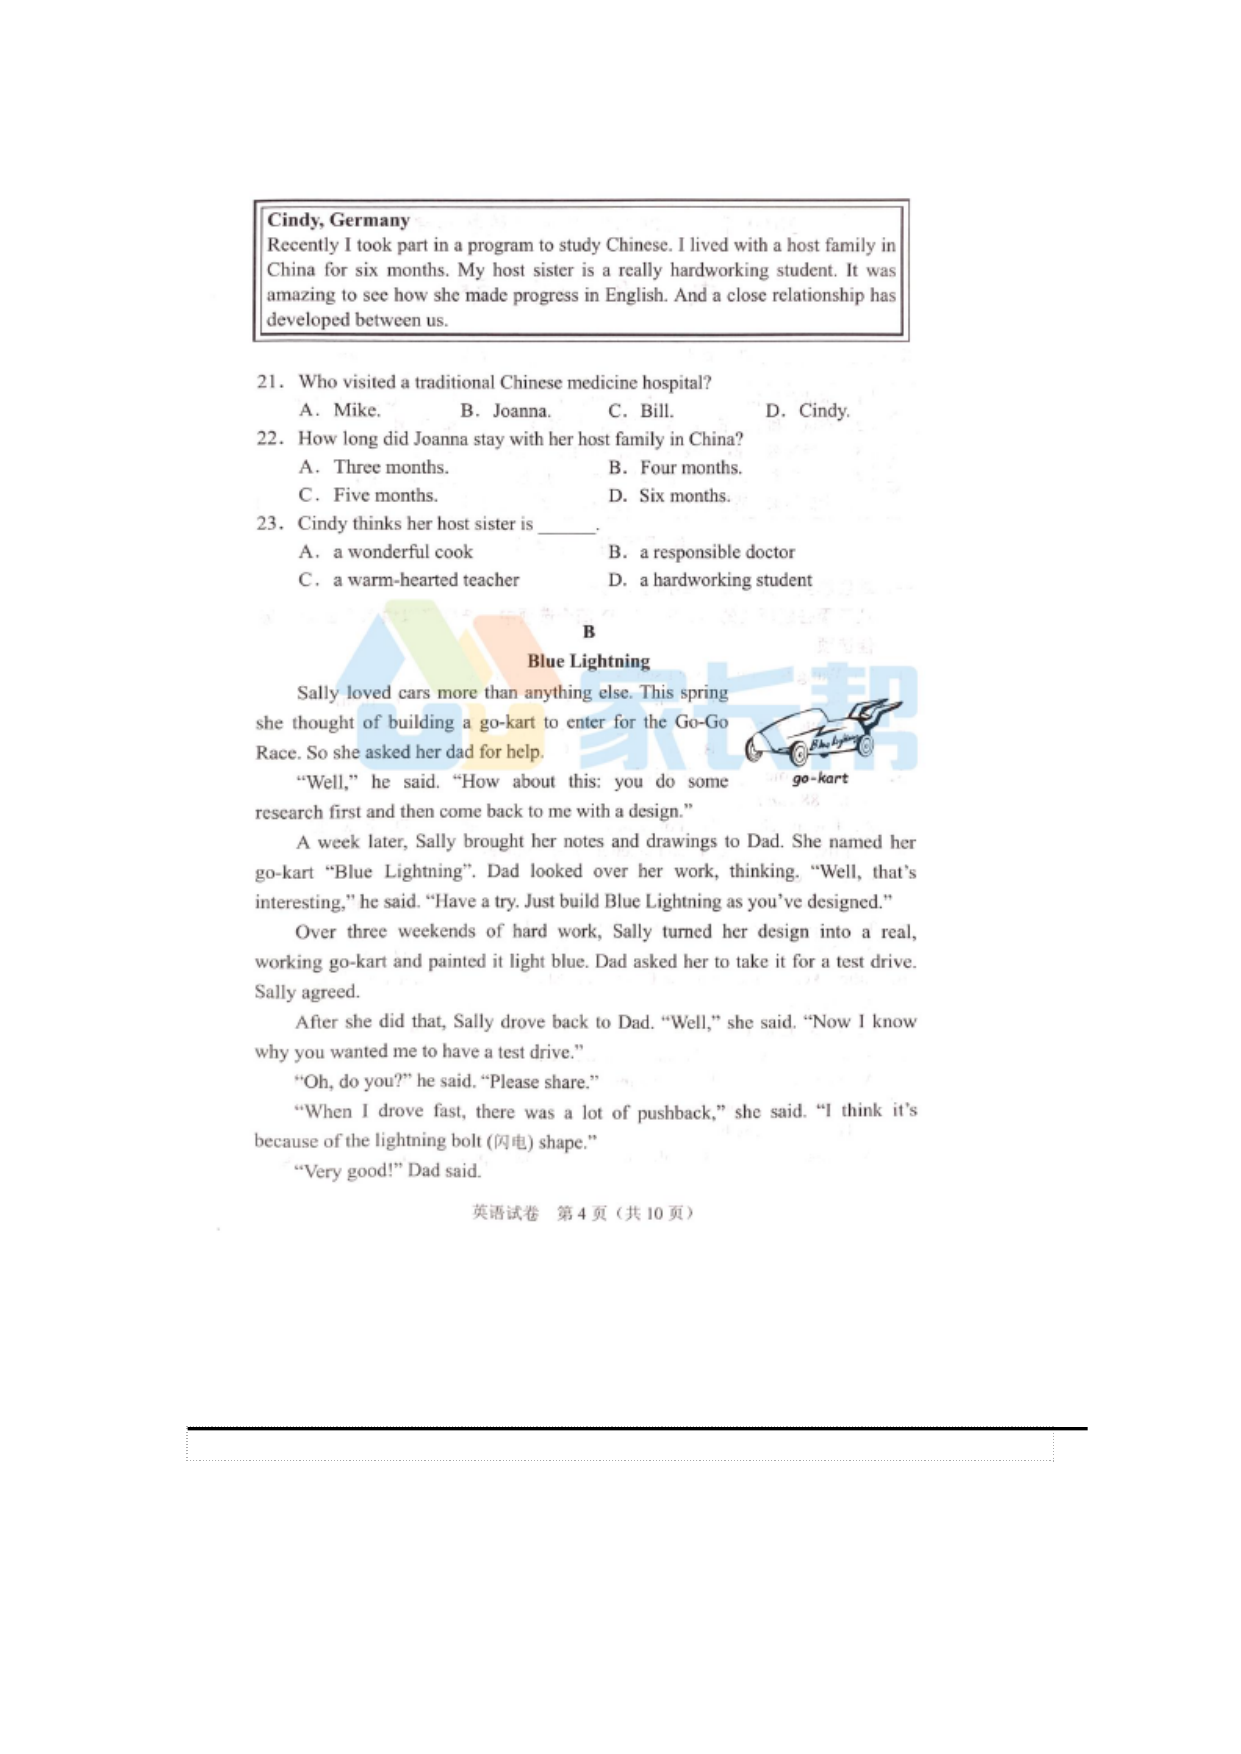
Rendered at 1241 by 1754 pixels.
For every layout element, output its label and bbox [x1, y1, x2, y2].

picture [187, 162, 1075, 1370]
